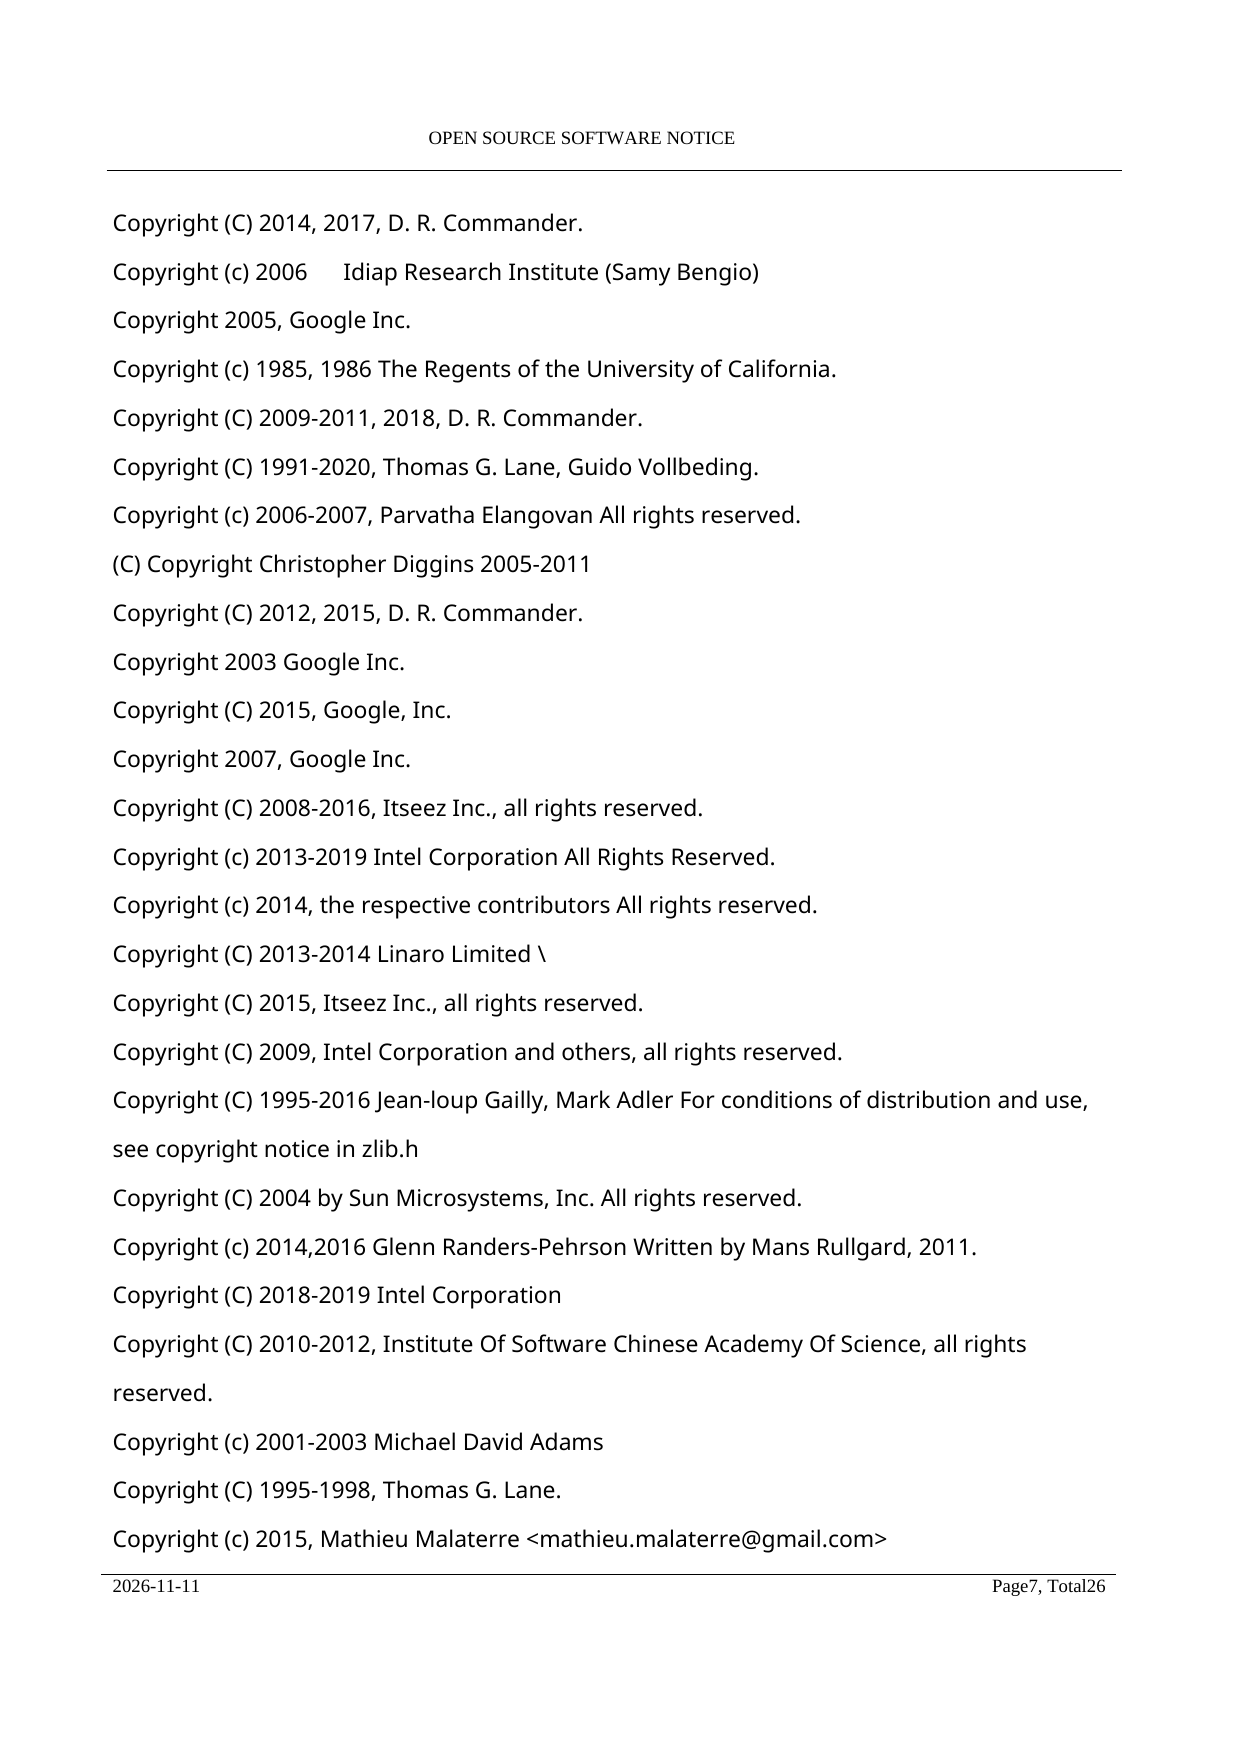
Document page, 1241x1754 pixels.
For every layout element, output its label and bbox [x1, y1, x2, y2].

text [112, 206, 1128, 1555]
